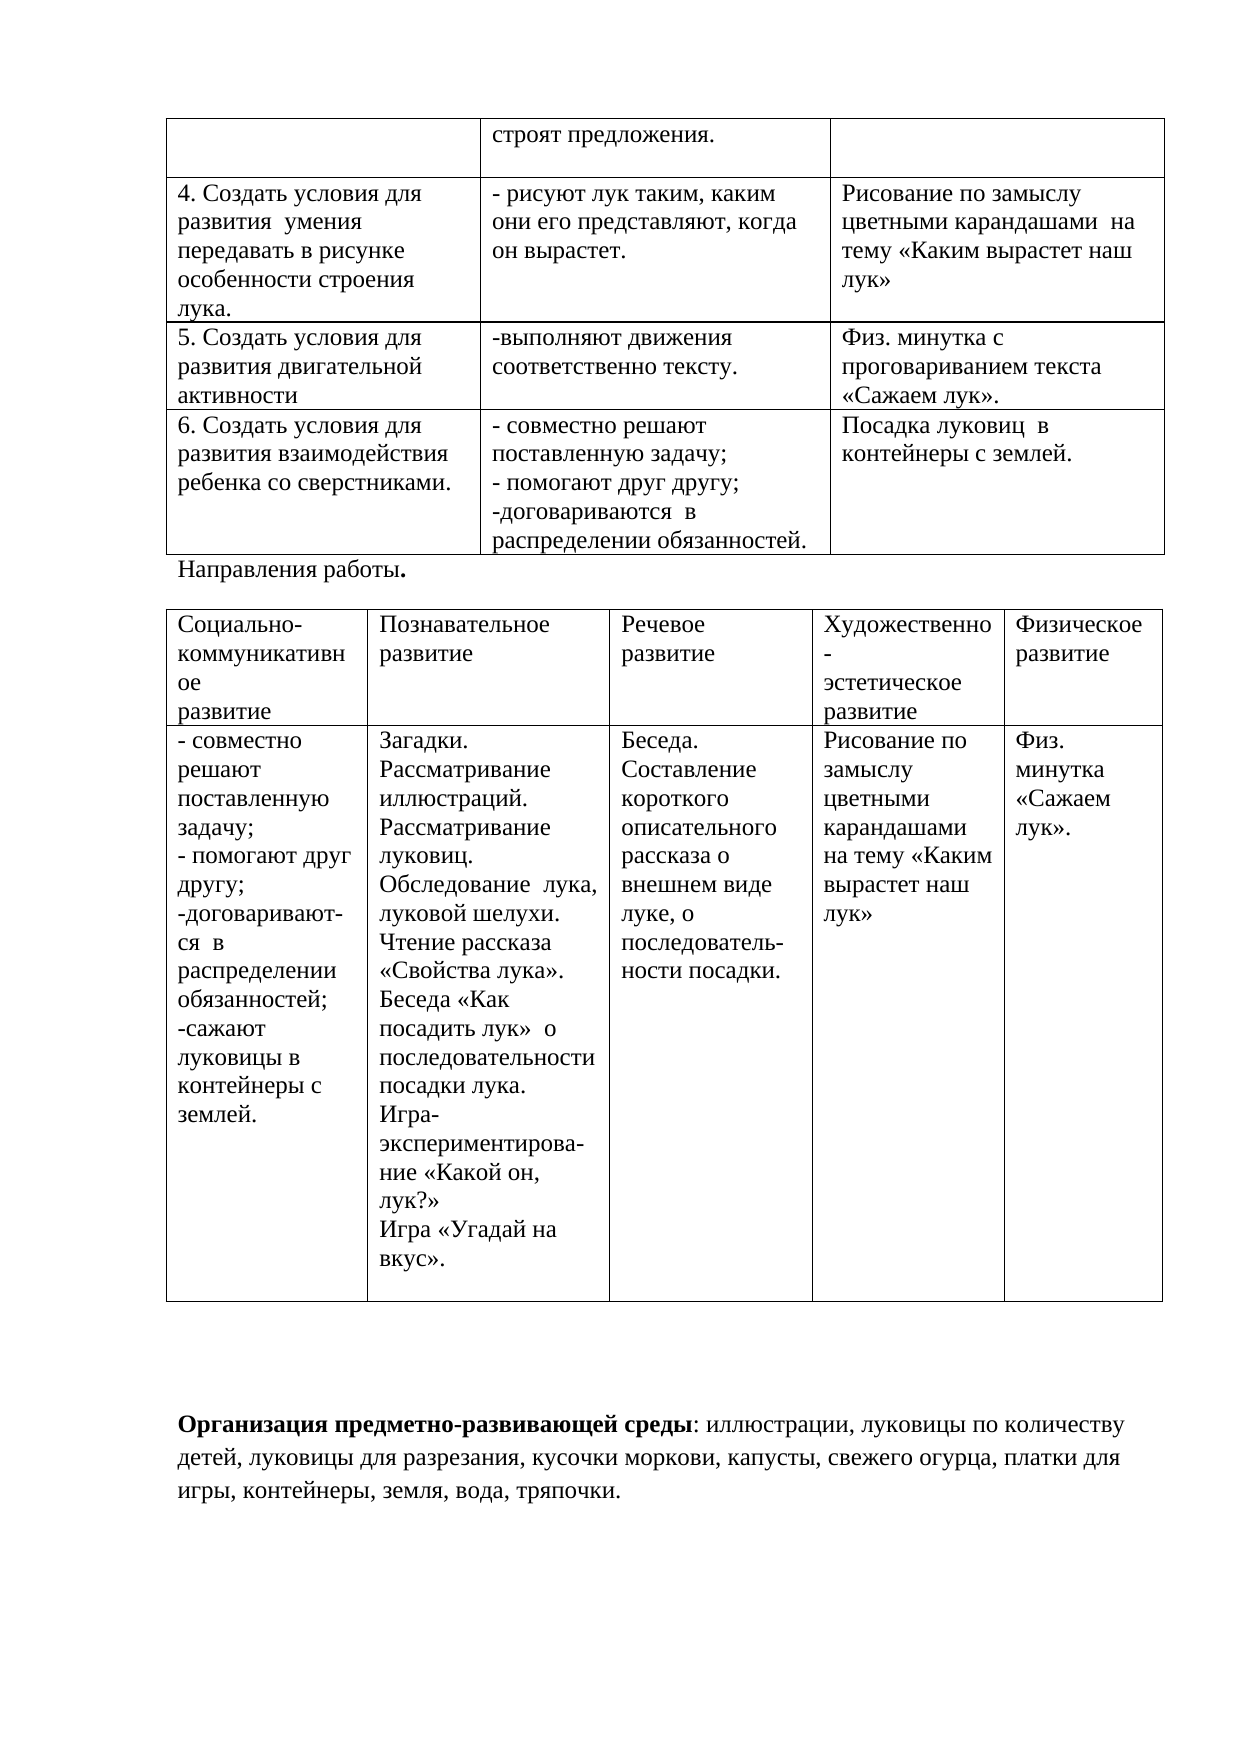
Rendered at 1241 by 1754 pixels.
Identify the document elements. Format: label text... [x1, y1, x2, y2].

text Направления работы. [177, 555, 1152, 583]
table_cell Рисование по замыслу цветными карандашами на тему «Каким вырастет наш лук» [831, 178, 1164, 321]
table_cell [167, 119, 480, 177]
table_cell 6. Создать условия для развития взаимодействия ребенка со сверстниками. [167, 410, 480, 553]
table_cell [481, 119, 830, 177]
table_cell Посадка луковиц в контейнеры с землей. [831, 410, 1164, 553]
table_cell - совместно решают поставленную задачу; - помогают друг другу; -договариваются в распределении обязанностей. [481, 410, 830, 553]
table_header Речевое развитие [610, 610, 812, 724]
table_cell 4. Создать условия для развития умения передавать в рисунке особенности строения лука. [167, 178, 480, 321]
table_cell - рисуют лук таким, каким они его представляют, когда он вырастет. [481, 178, 830, 321]
table_cell -выполняют движения соответственно тексту. [481, 323, 830, 409]
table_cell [831, 119, 1164, 177]
table_cell - совместно решают поставленную задачу; - помогают друг другу; -договаривают- ся в распределении обязанностей; -сажают луковицы в контейнеры с землей. [167, 726, 367, 1301]
table_cell 5. Создать условия для развития двигательной активности [167, 323, 480, 409]
table_header Физическое развитие [1005, 610, 1162, 724]
text Организация предметно-развивающей среды: иллюстрации, луковицы по количеству детей, луковицы для разрезания, кусочки моркови, капусты, свежего огурца, платки для игры, контейнеры, земля, вода, тряпочки. [177, 1409, 1152, 1504]
table_header Художественно- эстетическое развитие [813, 610, 1004, 724]
table_cell Рисование по замыслу цветными карандашами на тему «Каким вырастет наш лук» [813, 726, 1004, 1301]
table_header Социально- коммуникативное развитие [167, 610, 367, 724]
table_cell Беседа. Составление короткого описательного рассказа о внешнем виде луке, о последователь- ности посадки. [610, 726, 812, 1301]
table_cell Загадки. Рассматривание иллюстраций. Рассматривание луковиц. Обследование лука, луковой шелухи. Чтение рассказа «Свойства лука». Беседа «Как посадить лук» о последовательности посадки лука. Игра-экспериментирова- ние «Какой он, лук?» Игра «Угадай на вкус». [368, 726, 609, 1301]
table_cell Физ. минутка «Сажаем лук». [1005, 726, 1162, 1301]
table_header Познавательное развитие [368, 610, 609, 724]
table_cell Физ. минутка с проговариванием текста «Сажаем лук». [831, 323, 1164, 409]
